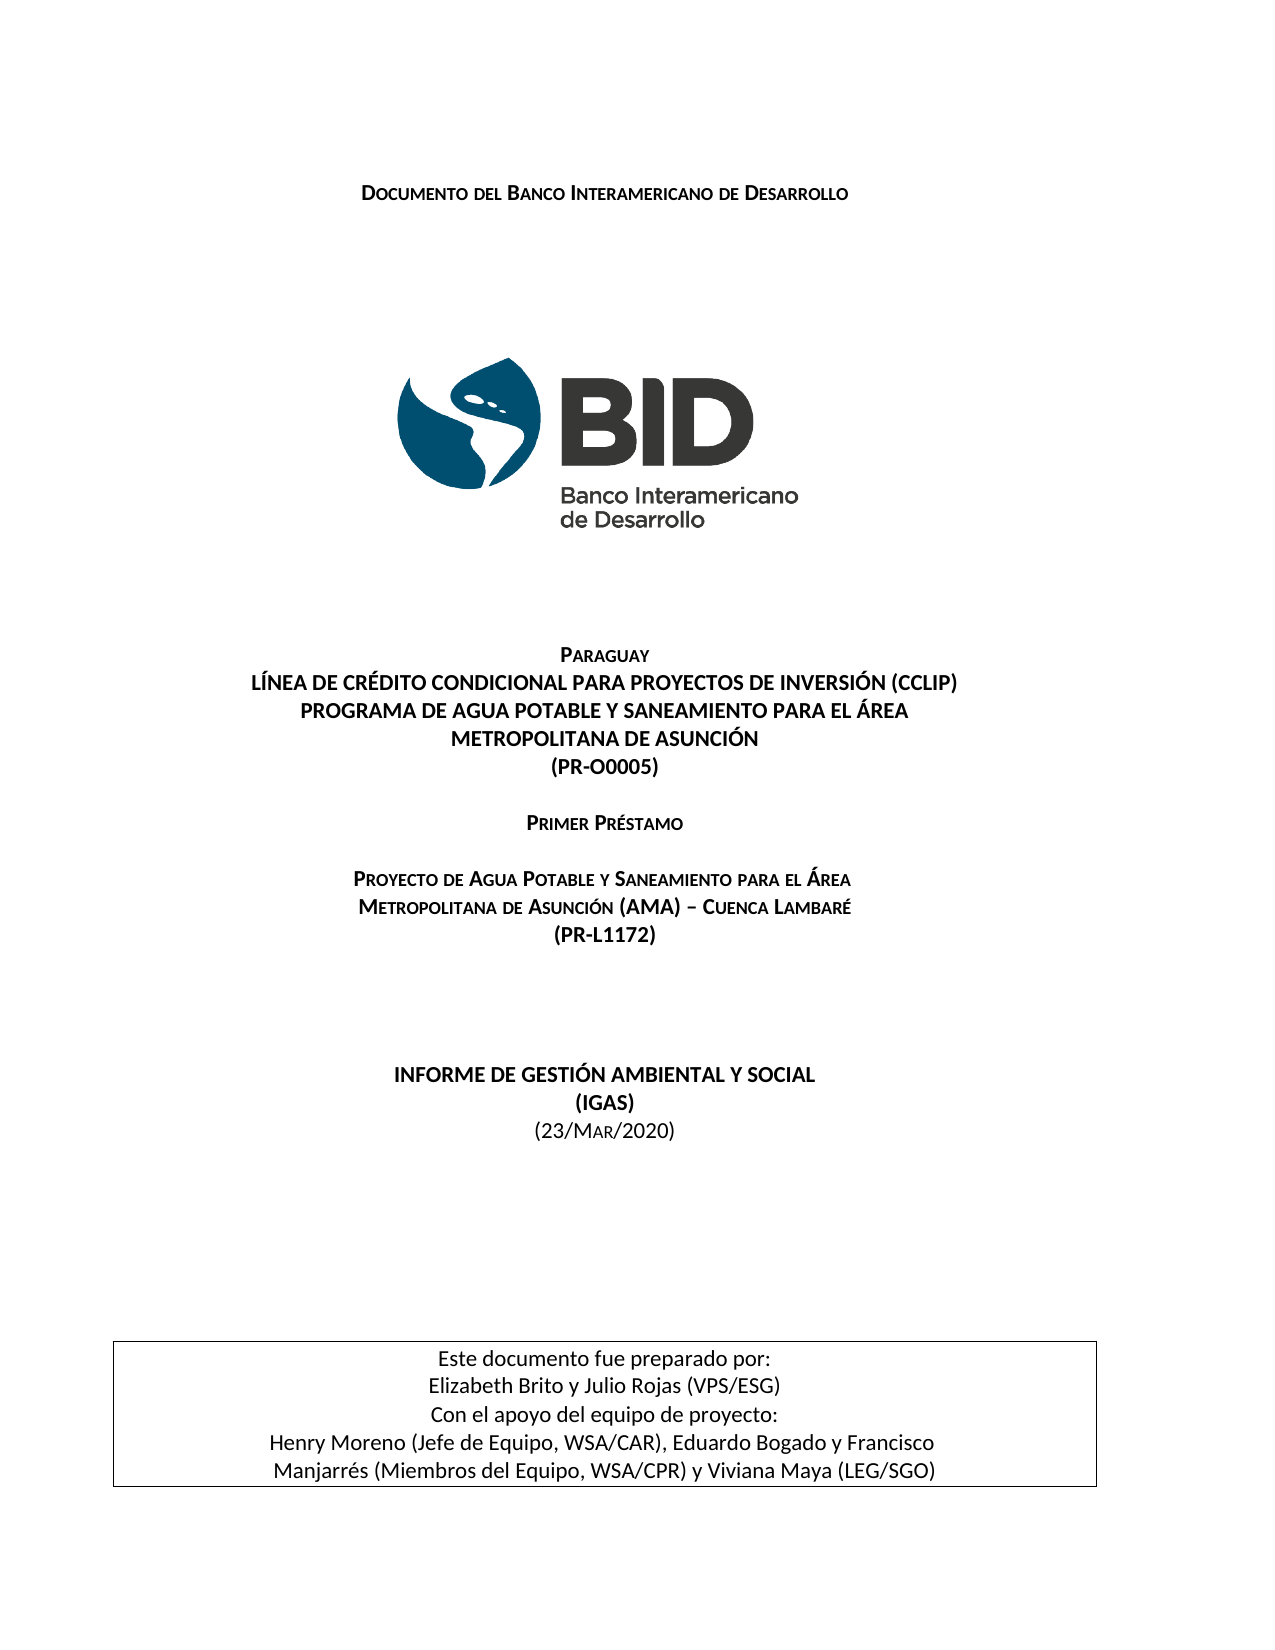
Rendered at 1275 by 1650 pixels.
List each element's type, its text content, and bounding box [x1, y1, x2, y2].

text Henry Moreno (Jefe de Equipo, WSA/CAR), Eduardo Bogado y Francisco Manjarrés (Miembros del Equipo, WSA/CPR) y Viviana Maya (LEG/SGO) [114, 1424, 1096, 1486]
text (PR-O0005) [122, 752, 1087, 780]
text (IGAS) [122, 1088, 1087, 1116]
picture [361, 318, 848, 584]
text Este documento fue preparado por: [114, 1342, 1096, 1372]
text LÍNEA DE CRÉDITO CONDICIONAL PARA PROYECTOS DE INVERSIÓN (CCLIP) [122, 668, 1087, 696]
text PROGRAMA DE AGUA POTABLE Y SANEAMIENTO PARA EL ÁREA [122, 696, 1087, 724]
text Documento del Banco Interamericano de Desarrollo [122, 178, 1087, 206]
text Paraguay [122, 640, 1087, 668]
text (PR-L1172) [122, 920, 1087, 948]
text (23/Mar/2020) [122, 1116, 1087, 1144]
text METROPOLITANA DE ASUNCIÓN [122, 724, 1087, 752]
text Primer Préstamo [122, 808, 1087, 836]
text Con el apoyo del equipo de proyecto: [122, 1400, 1087, 1424]
text Proyecto de Agua Potable y Saneamiento para el Área Metropolitana de Asunción (AMA) – Cuenca Lambaré [122, 864, 1087, 920]
text Elizabeth Brito y Julio Rojas (VPS/ESG) [122, 1372, 1087, 1400]
text Informe de gestión ambiental y social [122, 1060, 1087, 1088]
